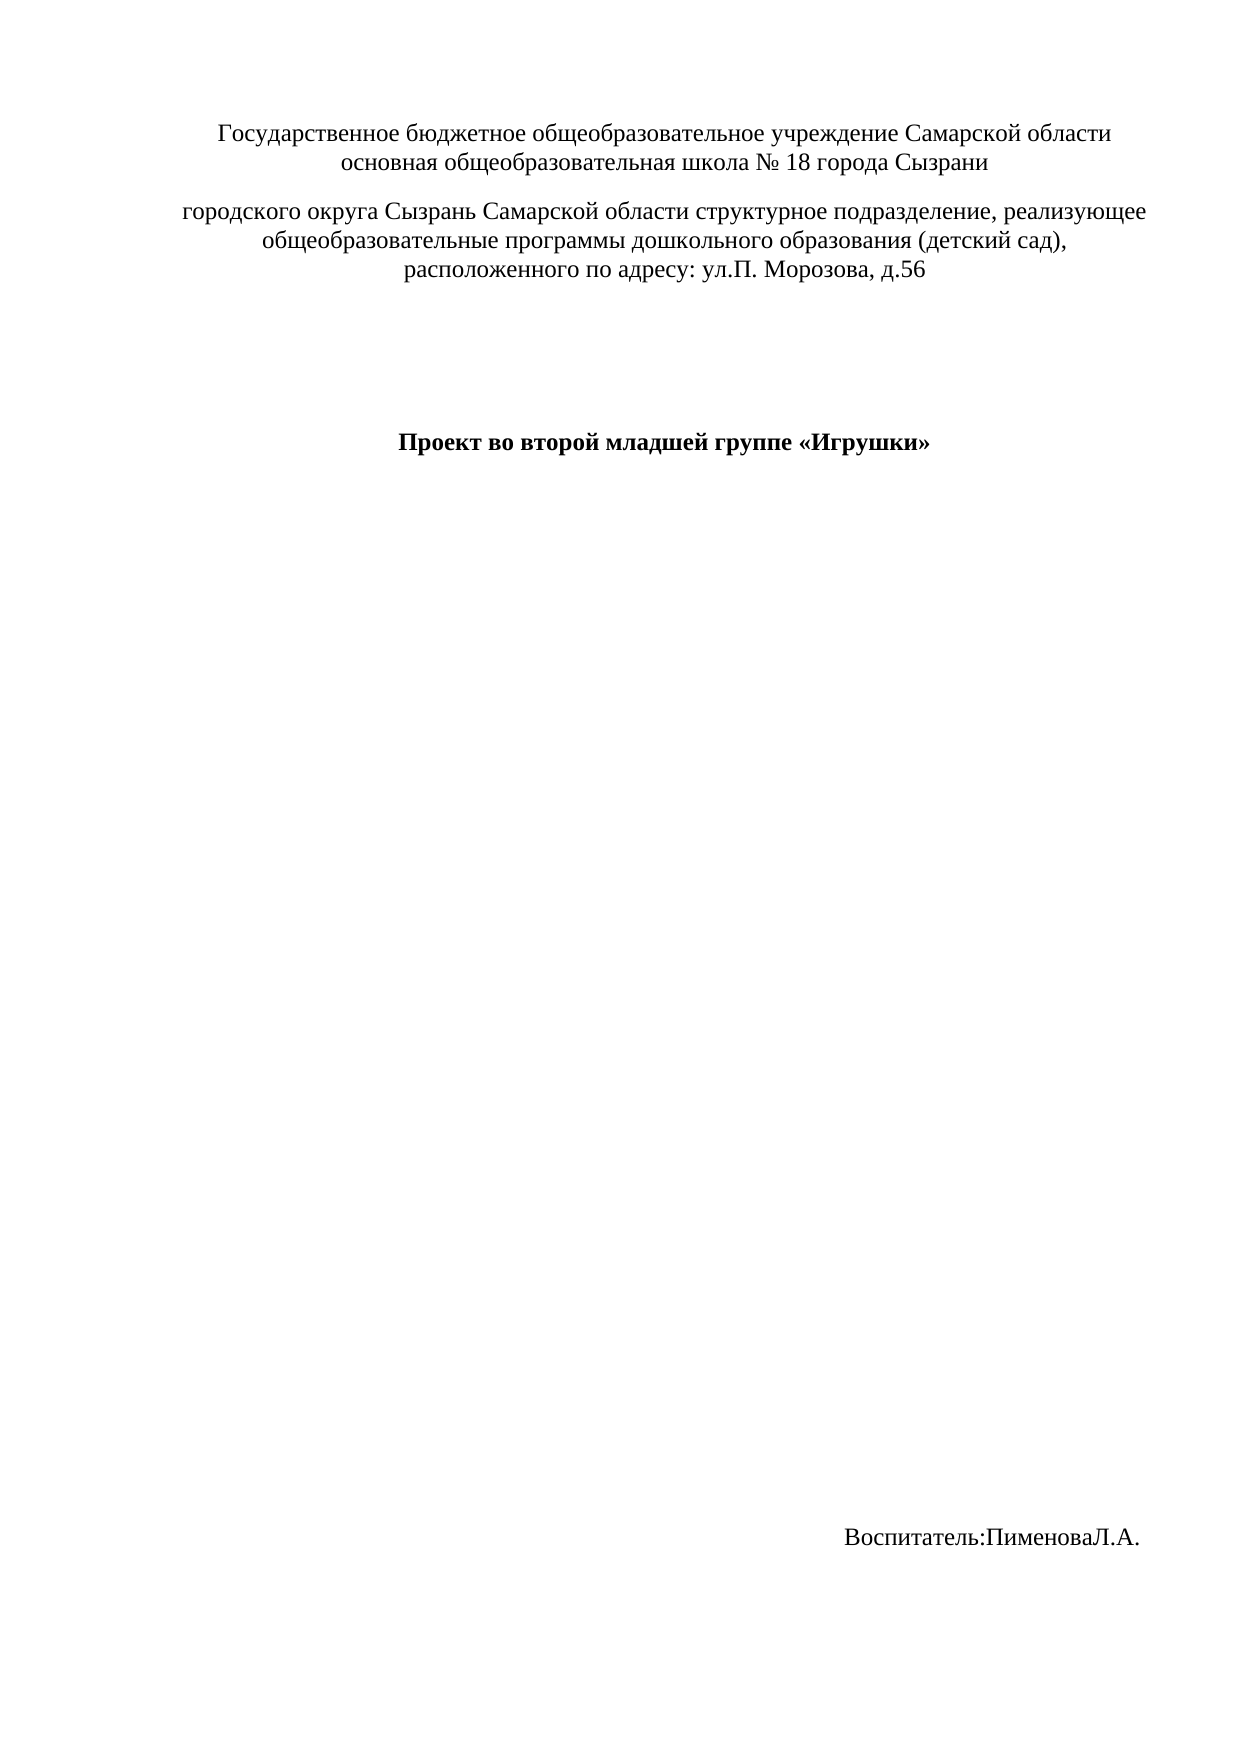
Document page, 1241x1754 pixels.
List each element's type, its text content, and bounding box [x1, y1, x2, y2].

text Проект во второй младшей группе «Игрушки» [177, 427, 1152, 456]
text Воспитатель:ПименоваЛ.А. [177, 1522, 1152, 1578]
text городского округа Сызрань Самарской области структурное подразделение, реализующее общеобразовательные программы дошкольного образования (детский сад), расположенного по адресу: ул.П. Морозова, д.56 [177, 196, 1152, 283]
text Государственное бюджетное общеобразовательное учреждение Самарской области основная общеобразовательная школа № 18 города Сызрани [177, 118, 1152, 176]
